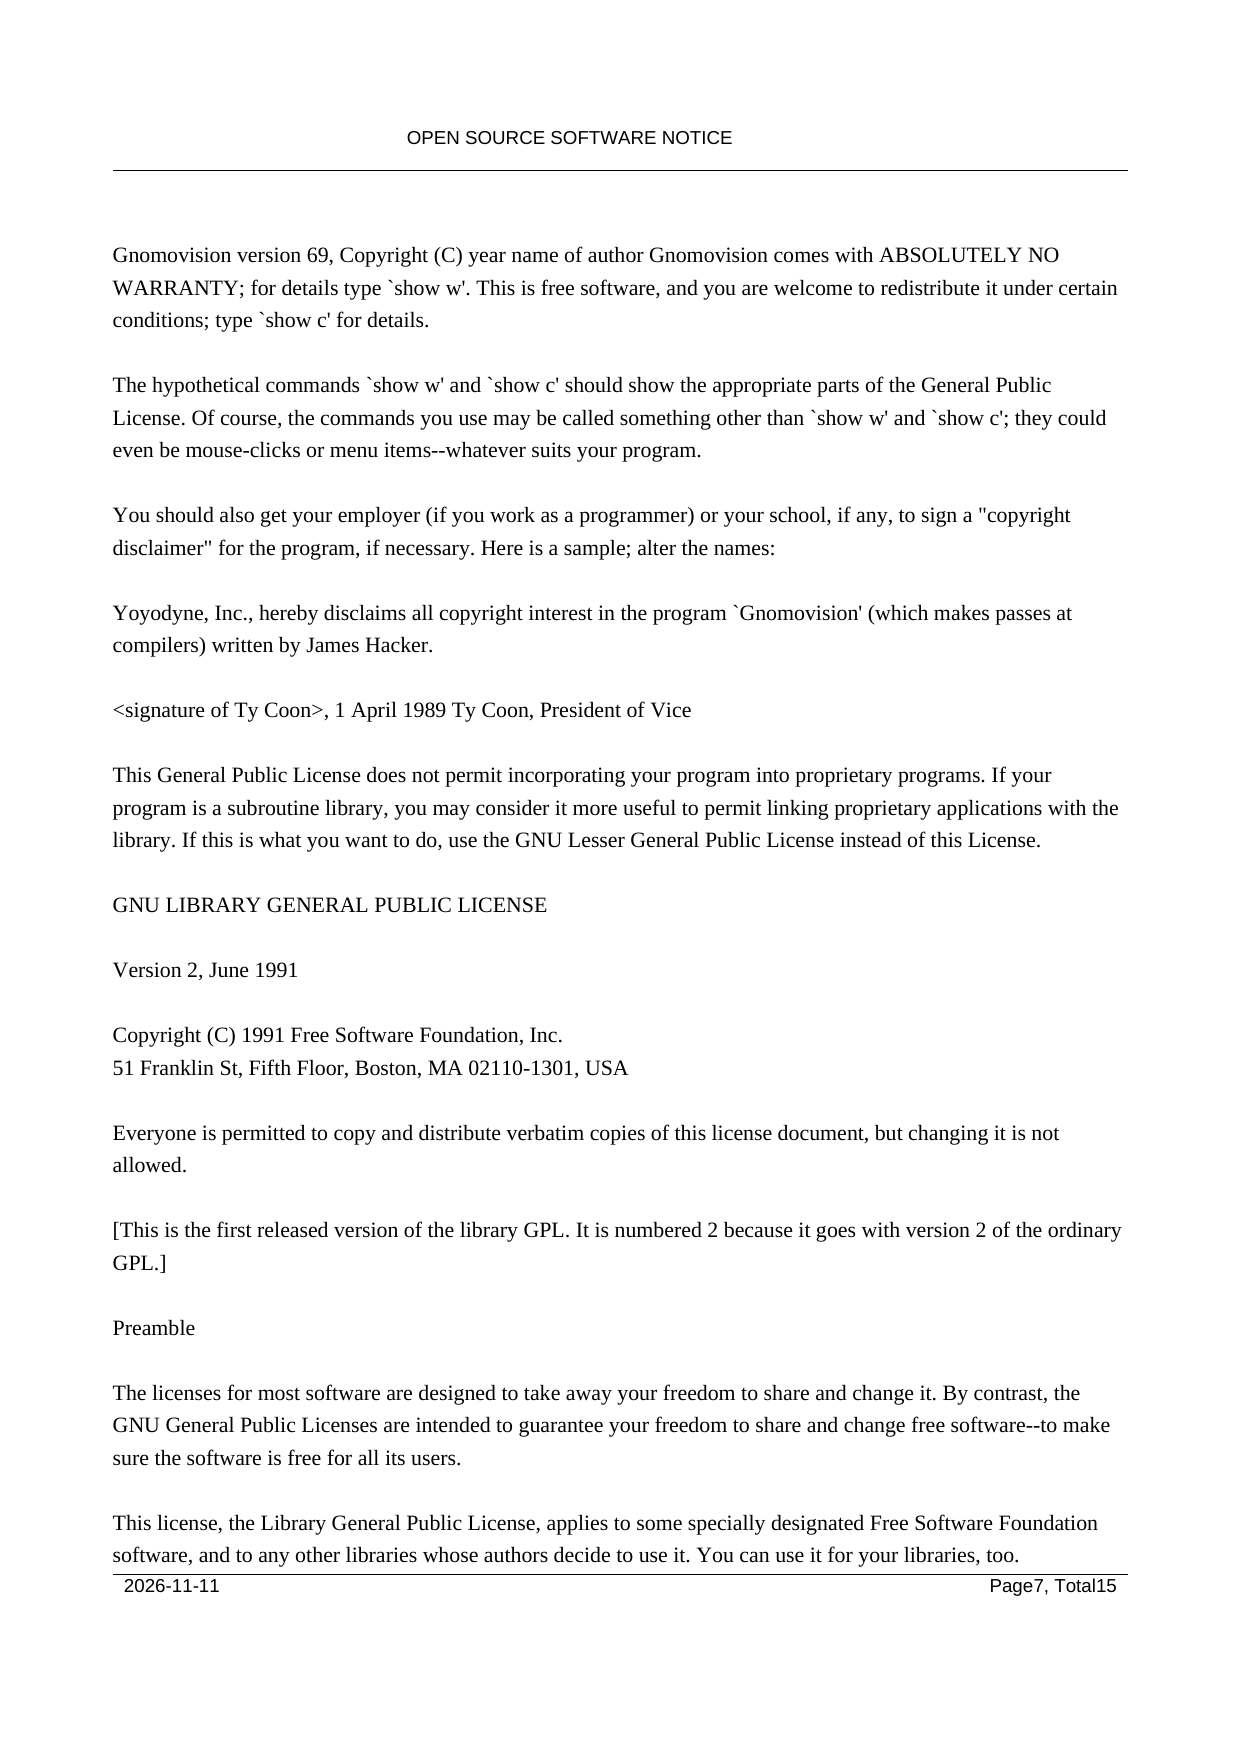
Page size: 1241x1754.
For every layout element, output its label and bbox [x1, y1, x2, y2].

text [112, 206, 1128, 1571]
